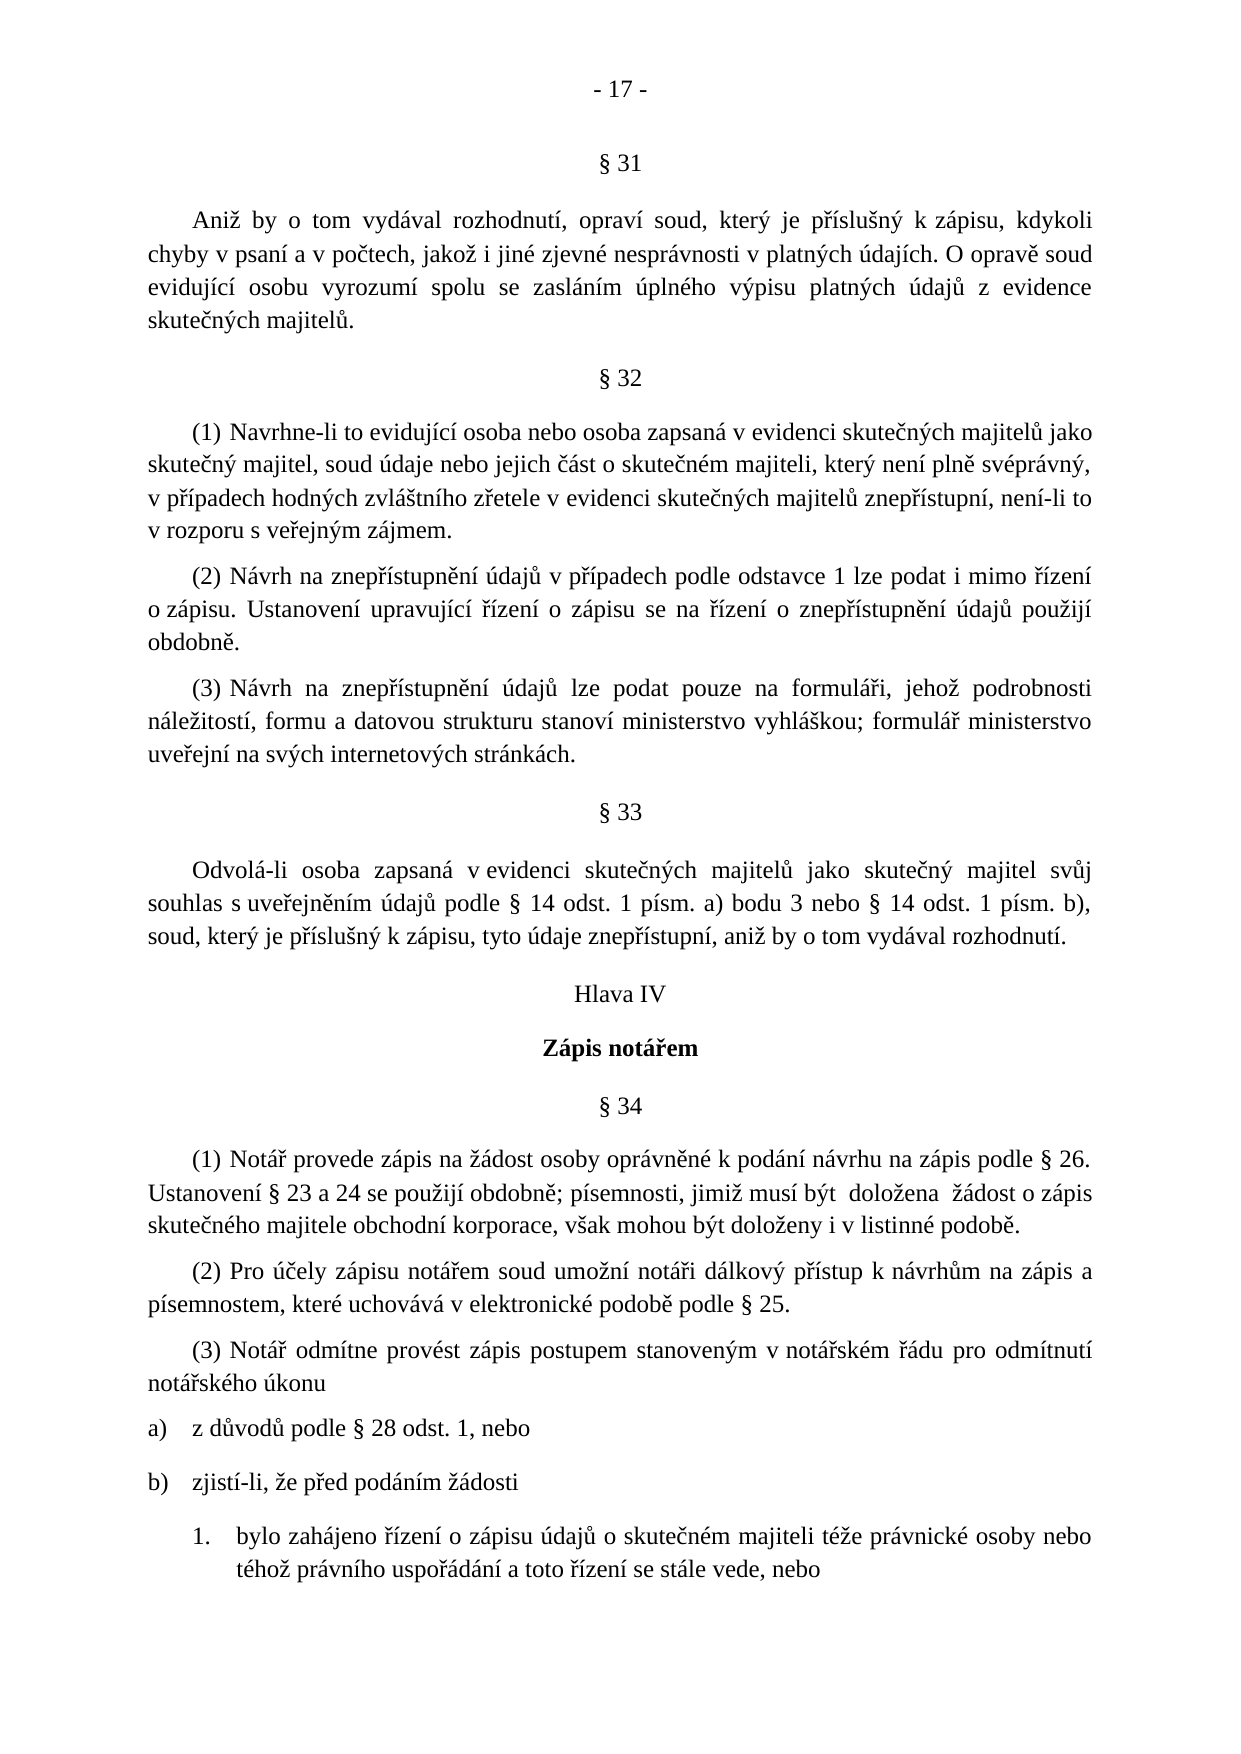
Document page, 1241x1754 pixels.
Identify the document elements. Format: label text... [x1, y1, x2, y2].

text § 31 [148, 148, 1093, 176]
list Návrh na znepřístupnění údajů lze podat pouze na formuláři, jehož podrobnosti náležitostí, formu a datovou strukturu stanoví ministerstvo vyhláškou; formulář ministerstvo uveřejní na svých internetových stránkách. [148, 673, 1093, 767]
text § 33 [148, 797, 1093, 826]
text zjistí-li, že před podáním žádosti [148, 1467, 1093, 1496]
list Notář provede zápis na žádost osoby oprávněné k podání návrhu na zápis podle § 26. Ustanovení § 23 a 24 se použijí obdobně; písemnosti, jimiž musí být doložena žádost o zápis skutečného majitele obchodní korporace, však mohou být doloženy i v listinné podobě. [148, 1144, 1093, 1239]
text Zápis notářem [148, 1033, 1093, 1061]
text § 34 [148, 1091, 1093, 1119]
text Pro účely zápisu notářem soud umožní notáři dálkový přístup k návrhům na zápis a písemnostem, které uchovává v elektronické podobě podle § 25. [148, 1256, 1093, 1318]
text § 32 [148, 363, 1093, 391]
text z důvodů podle § 28 odst. 1, nebo [148, 1413, 1093, 1442]
text Aniž by o tom vydával rozhodnutí, opraví soud, který je příslušný k zápisu, kdykoli chyby v psaní a v počtech, jakož i jiné zjevné nesprávnosti v platných údajích. O opravě soud evidující osobu vyrozumí spolu se zasláním úplného výpisu platných údajů z evidence skutečných majitelů. [148, 206, 1093, 333]
text Hlava IV [148, 979, 1093, 1008]
text Odvolá-li osoba zapsaná v evidenci skutečných majitelů jako skutečný majitel svůj souhlas s uveřejněním údajů podle § 14 odst. 1 písm. a) bodu 3 nebo § 14 odst. 1 písm. b), soud, který je příslušný k zápisu, tyto údaje znepřístupní, aniž by o tom vydával rozhodnutí. [148, 855, 1093, 949]
text Notář odmítne provést zápis postupem stanoveným v notářském řádu pro odmítnutí notářského úkonu [148, 1335, 1093, 1396]
list Návrh na znepřístupnění údajů v případech podle odstavce 1 lze podat i mimo řízení o zápisu. Ustanovení upravující řízení o zápisu se na řízení o znepřístupnění údajů použijí obdobně. [148, 561, 1093, 656]
list Navrhne-li to evidující osoba nebo osoba zapsaná v evidenci skutečných majitelů jako skutečný majitel, soud údaje nebo jejich část o skutečném majiteli, který není plně svéprávný, v případech hodných zvláštního zřetele v evidenci skutečných majitelů znepřístupní, není-li to v rozporu s veřejným zájmem. [148, 417, 1093, 544]
text bylo zahájeno řízení o zápisu údajů o skutečném majiteli téže právnické osoby nebo téhož právního uspořádání a toto řízení se stále vede, nebo [192, 1521, 1093, 1583]
